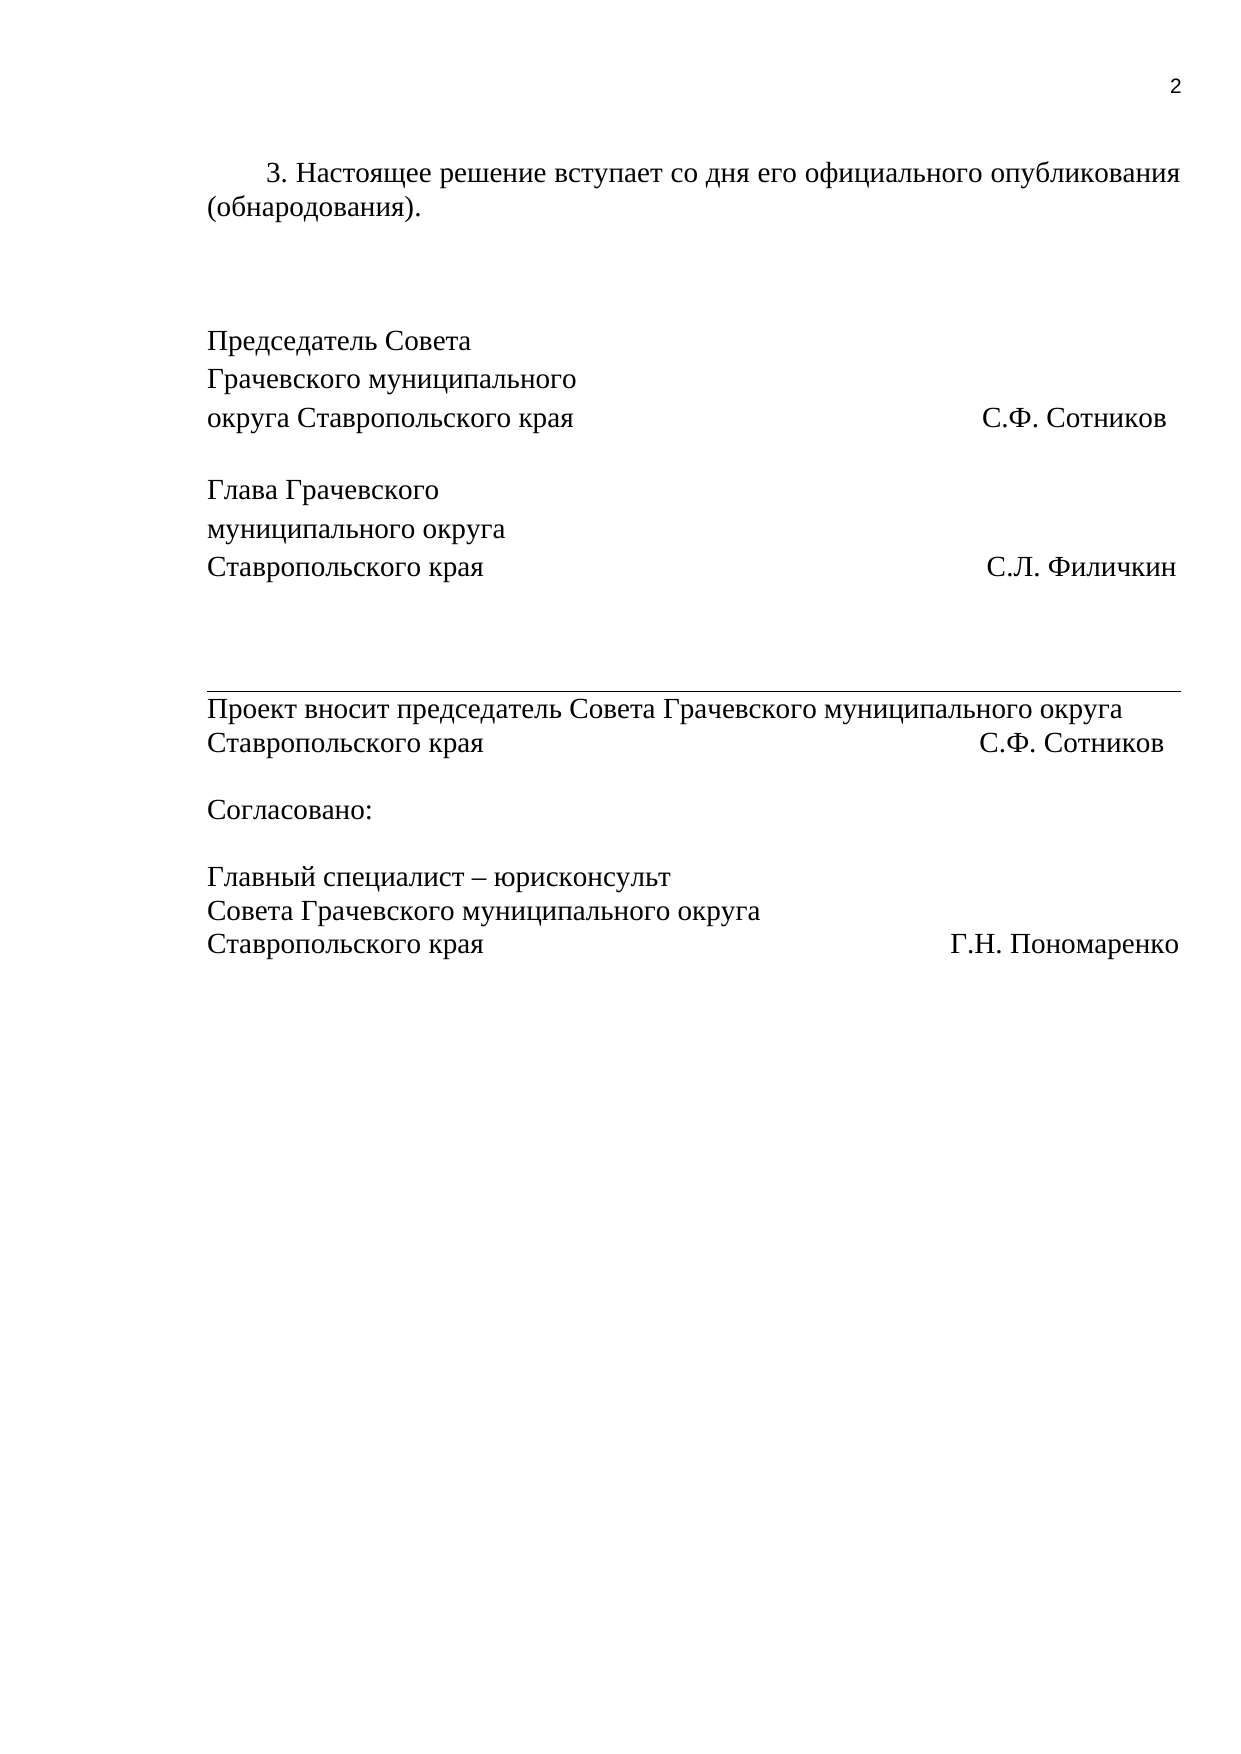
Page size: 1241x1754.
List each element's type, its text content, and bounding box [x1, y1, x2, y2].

text округа Ставропольского края С.Ф. Сотников [207, 400, 1181, 434]
text Главный специалист – юрисконсульт [207, 859, 1181, 893]
text Совета Грачевского муниципального округа [207, 893, 1181, 926]
text Председатель Совета [207, 323, 1181, 357]
text Ставропольского края Г.Н. Пономаренко [207, 926, 1181, 960]
text Проект вносит председатель Совета Грачевского муниципального округа Ставропольского края С.Ф. Сотников [207, 692, 1181, 759]
text Грачевского муниципального [207, 362, 1181, 395]
text Согласовано: [207, 792, 1181, 826]
text Ставропольского края С.Л. Филичкин [207, 549, 1181, 583]
text муниципального округа [207, 511, 1181, 544]
text 3. Настоящее решение вступает со дня его официального опубликования (обнародования). [207, 155, 1181, 222]
text Глава Грачевского [207, 472, 1181, 506]
